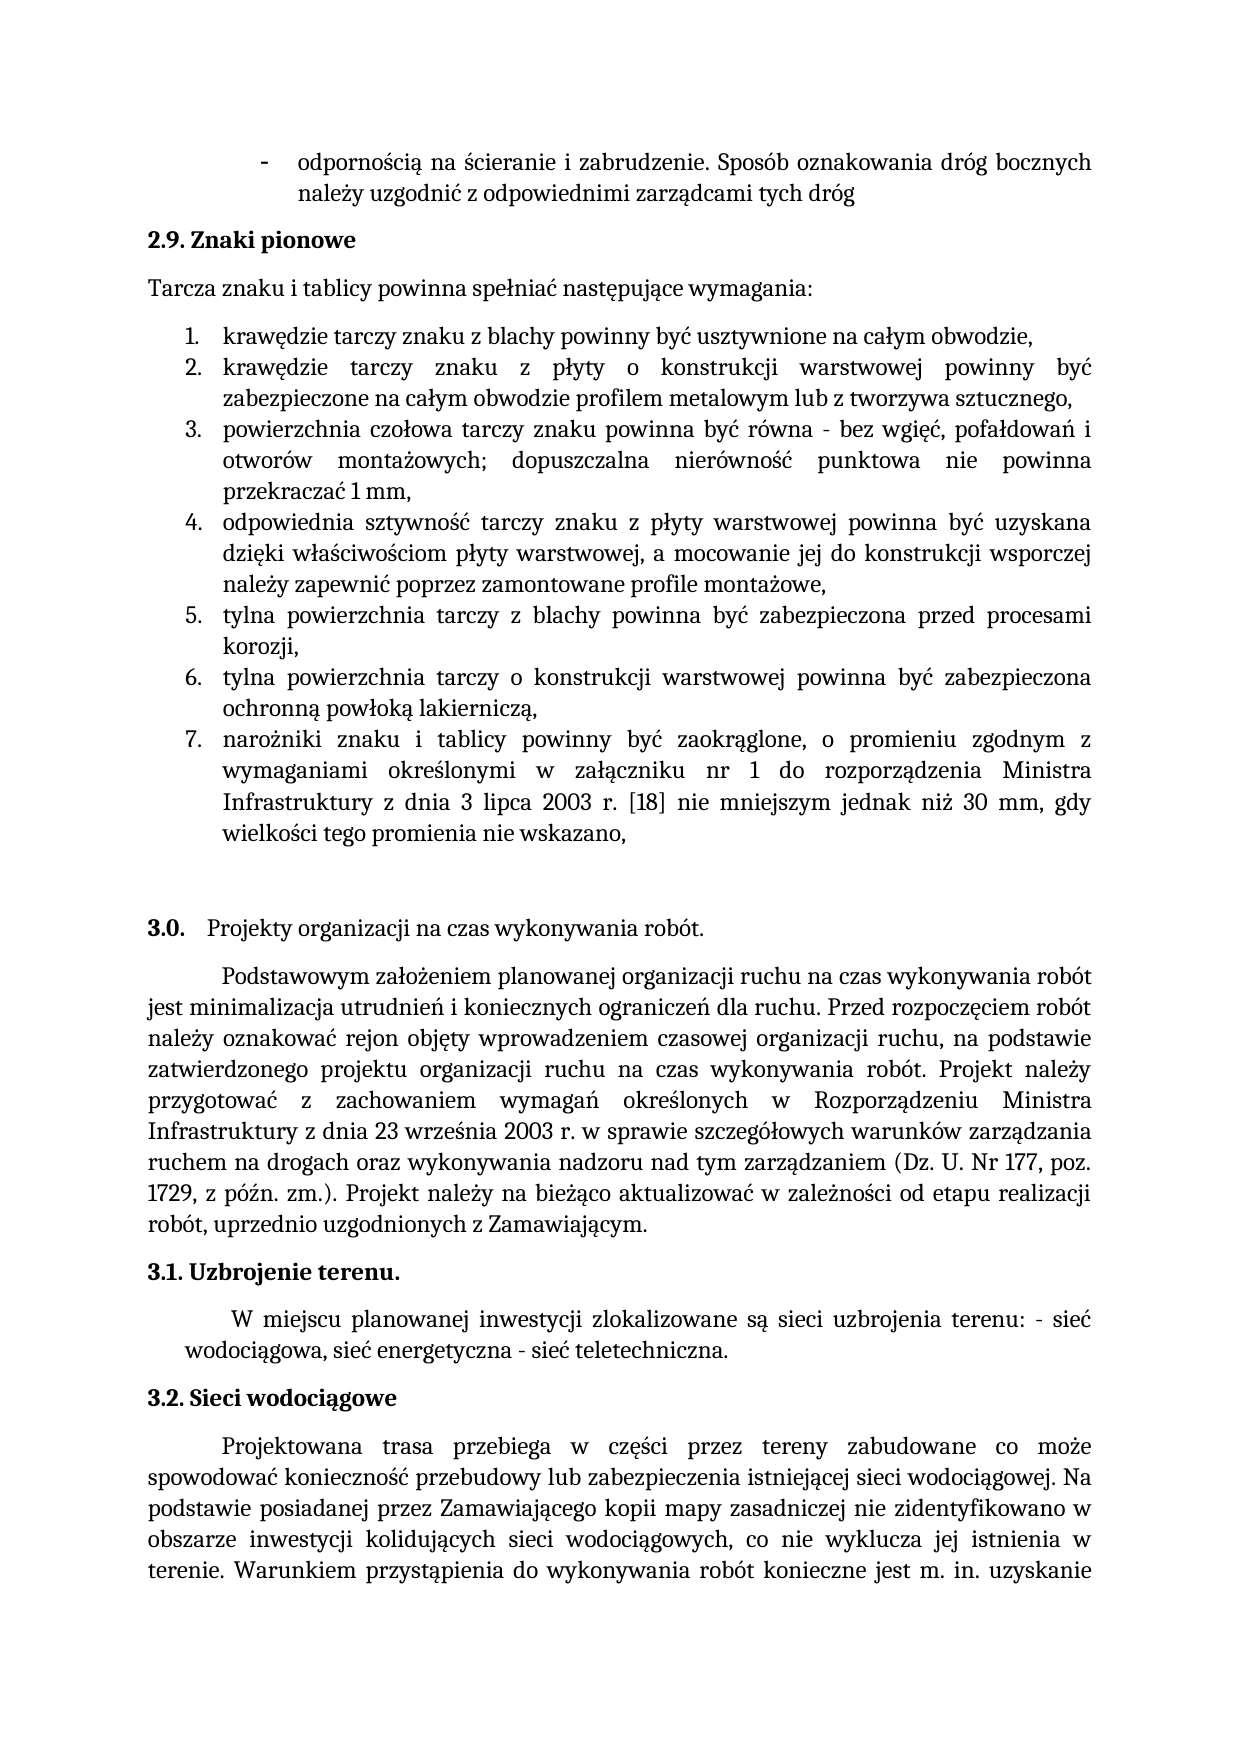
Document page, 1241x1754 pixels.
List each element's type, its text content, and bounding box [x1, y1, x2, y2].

list krawędzie tarczy znaku z płyty o konstrukcji warstwowej powinny być zabezpieczone na całym obwodzie profilem metalowym lub z tworzywa sztucznego, [185, 353, 1093, 413]
list powierzchnia czołowa tarczy znaku powinna być równa - bez wgięć, pofałdowań i otworów montażowych; dopuszczalna nierówność punktowa nie powinna przekraczać 1 mm, [185, 415, 1093, 506]
text 3.1. Uzbrojenie terenu. [148, 1258, 1093, 1286]
list narożniki znaku i tablicy powinny być zaokrąglone, o promieniu zgodnym z wymaganiami określonymi w załączniku nr 1 do rozporządzenia Ministra Infrastruktury z dnia 3 lipca 2003 r. [18] nie mniejszym jednak niż 30 mm, gdy wielkości tego promienia nie wskazano, [185, 725, 1093, 847]
list krawędzie tarczy znaku z blachy powinny być usztywnione na całym obwodzie, [185, 322, 1093, 351]
list tylna powierzchnia tarczy z blachy powinna być zabezpieczona przed procesami korozji, [185, 601, 1093, 661]
text Tarcza znaku i tablicy powinna spełniać następujące wymagania: [148, 274, 1093, 303]
list tylna powierzchnia tarczy o konstrukcji warstwowej powinna być zabezpieczona ochronną powłoką lakierniczą, [185, 663, 1093, 723]
text 3.2. Sieci wodociągowe [148, 1384, 1093, 1413]
list odpowiednia sztywność tarczy znaku z płyty warstwowej powinna być uzyskana dzięki właściwościom płyty warstwowej, a mocowanie jej do konstrukcji wsporczej należy zapewnić poprzez zamontowane profile montażowe, [185, 508, 1093, 599]
text 2.9. Znaki pionowe [148, 226, 1093, 255]
text Podstawowym założeniem planowanej organizacji ruchu na czas wykonywania robót jest minimalizacja utrudnień i koniecznych ograniczeń dla ruchu. Przed rozpoczęciem robót należy oznakować rejon objęty wprowadzeniem czasowej organizacji ruchu, na podstawie zatwierdzonego projektu organizacji ruchu na czas wykonywania robót. Projekt należy przygotować z zachowaniem wymagań określonych w Rozporządzeniu Ministra Infrastruktury z dnia 23 września 2003 r. w sprawie szczegółowych warunków zarządzania ruchem na drogach oraz wykonywania nadzoru nad tym zarządzaniem (Dz. U. Nr 177, poz. 1729, z późn. zm.). Projekt należy na bieżąco aktualizować w zależności od etapu realizacji robót, uprzednio uzgodnionych z Zamawiającym. [148, 962, 1093, 1239]
list Projekty organizacji na czas wykonywania robót. [148, 914, 1093, 943]
list odpornością na ścieranie i zabrudzenie. Sposób oznakowania dróg bocznych należy uzgodnić z odpowiednimi zarządcami tych dróg [260, 148, 1093, 207]
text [148, 1432, 1093, 1585]
text W miejscu planowanej inwestycji zlokalizowane są sieci uzbrojenia terenu: - sieć wodociągowa, sieć energetyczna - sieć teletechniczna. [185, 1305, 1093, 1365]
